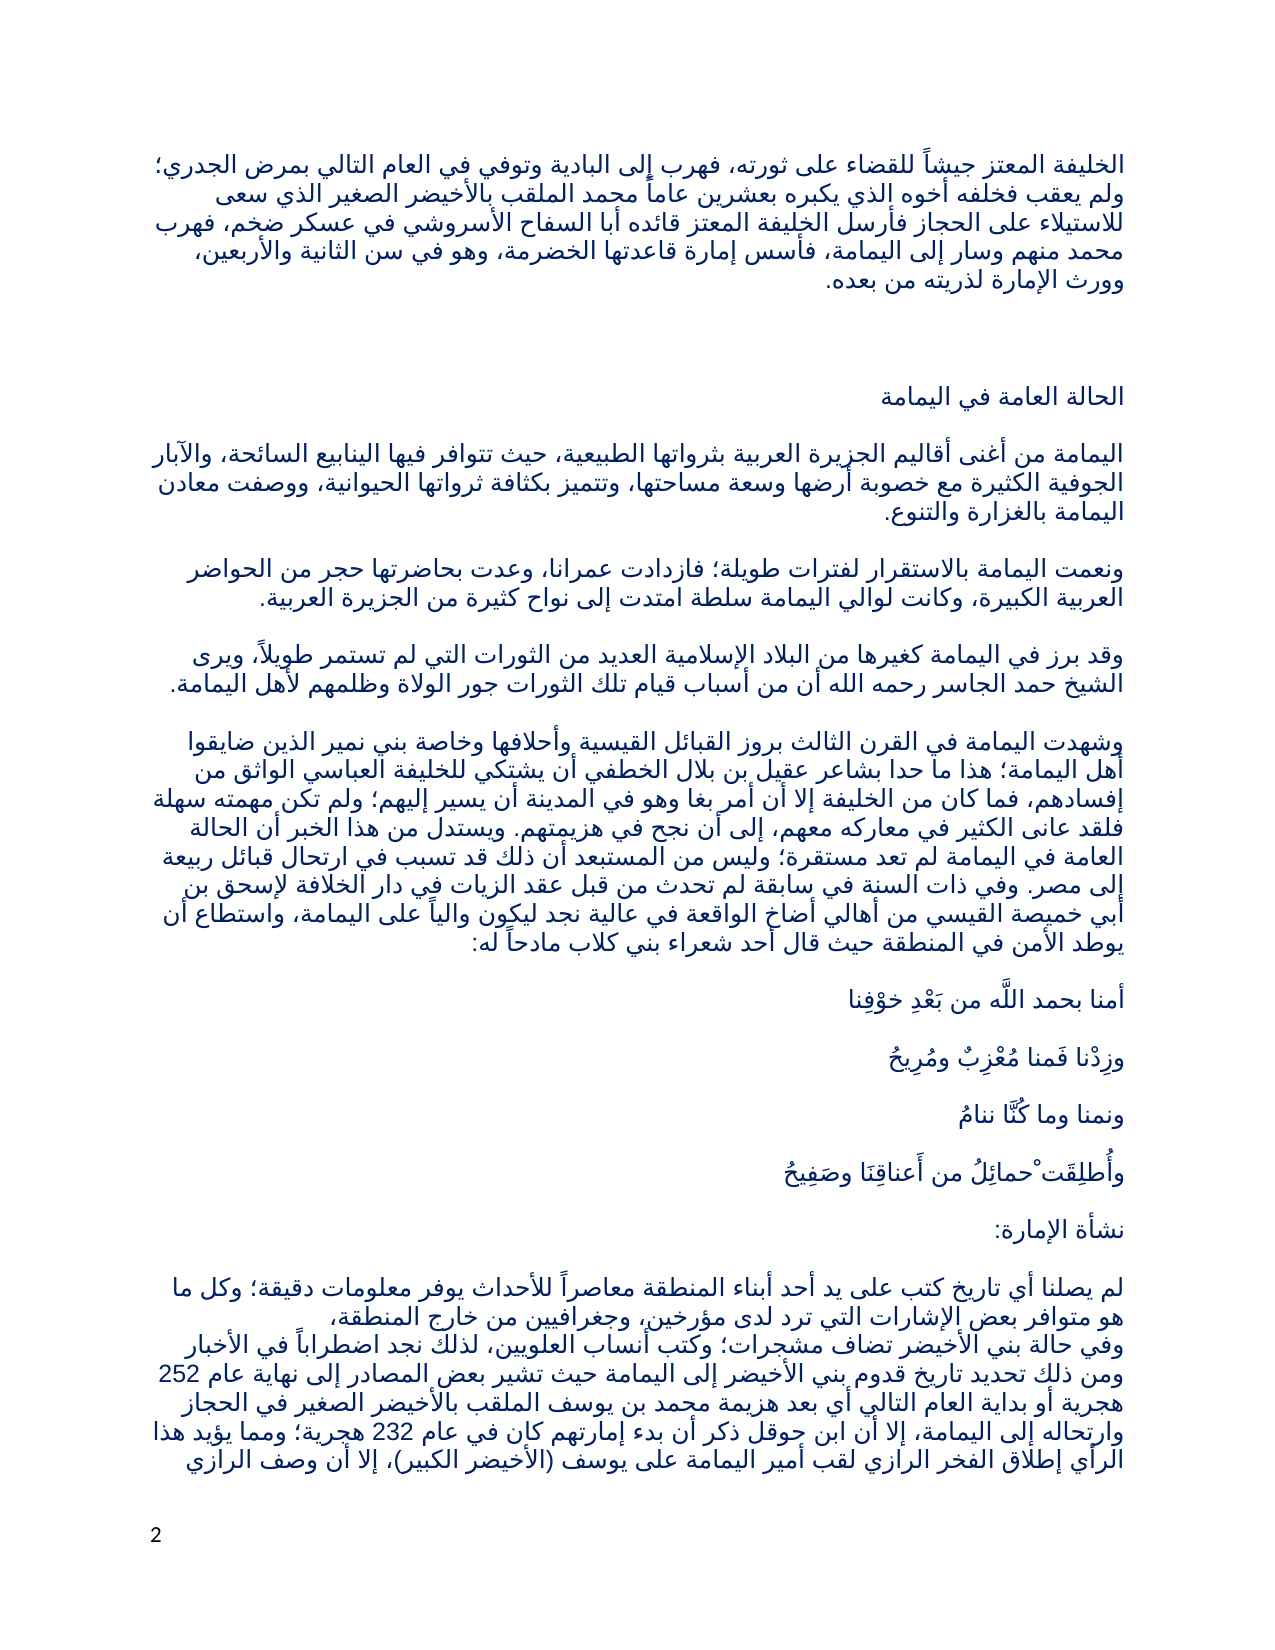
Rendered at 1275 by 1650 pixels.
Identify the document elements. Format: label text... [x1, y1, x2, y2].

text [150, 150, 1125, 294]
text الحالة العامة في اليمامة اليمامة من أغنى أقاليم الجزيرة العربية بثرواتها الطبيعية، حيث تتوافر فيها الينابيع السائحة، والآبار الجوفية الكثيرة مع خصوبة أرضها وسعة مساحتها، وتتميز بكثافة ثرواتها الحيوانية، ووصفت معادن اليمامة بالغزارة والتنوع. ونعمت اليمامة بالاستقرار لفترات طويلة؛ فازدادت عمرانا، وعدت بحاضرتها حجر من الحواضر العربية الكبيرة، وكانت لوالي اليمامة سلطة امتدت إلى نواح كثيرة من الجزيرة العربية. وقد برز في اليمامة كغيرها من البلاد الإسلامية العديد من الثورات التي لم تستمر طويلاً، ويرى الشيخ حمد الجاسر رحمه الله أن من أسباب قيام تلك الثورات جور الولاة وظلمهم لأهل اليمامة. وشهدت اليمامة في القرن الثالث بروز القبائل القيسية وأحلافها وخاصة بني نمير الذين ضايقوا أهل اليمامة؛ هذا ما حدا بشاعر عقيل بن بلال الخطفي أن يشتكي للخليفة العباسي الواثق من إفسادهم، فما كان من الخليفة إلا أن أمر بغا وهو في المدينة أن يسير إليهم؛ ولم تكن مهمته سهلة فلقد عانى الكثير في معاركه معهم، إلى أن نجح في هزيمتهم. ويستدل من هذا الخبر أن الحالة العامة في اليمامة لم تعد مستقرة؛ وليس من المستبعد أن ذلك قد تسبب في ارتحال قبائل ربيعة إلى مصر. وفي ذات السنة في سابقة لم تحدث من قبل عقد الزيات في دار الخلافة لإسحق بن أبي خميصة القيسي من أهالي أضاخ الواقعة في عالية نجد ليكون والياً على اليمامة، واستطاع أن يوطد الأمن في المنطقة حيث قال أحد شعراء بني كلاب مادحاً له: أمنا بحمد اللَّه من بَعْدِ خوْفِنا وزِدْنا فَمنا مُعْزِبٌ ومُرِيحُ ونمنا وما كُنَّا ننامُ وأُطلِقَت ْحمائِلُ من أَعناقِنَا وصَفِيحُ نشأة الإمارة: لم يصلنا أي تاريخ كتب على يد أحد أبناء المنطقة معاصراً للأحداث يوفر معلومات دقيقة؛ وكل ما هو متوافر بعض الإشارات التي ترد لدى مؤرخين، وجغرافيين من خارج المنطقة، [150, 324, 1125, 1331]
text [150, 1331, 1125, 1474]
